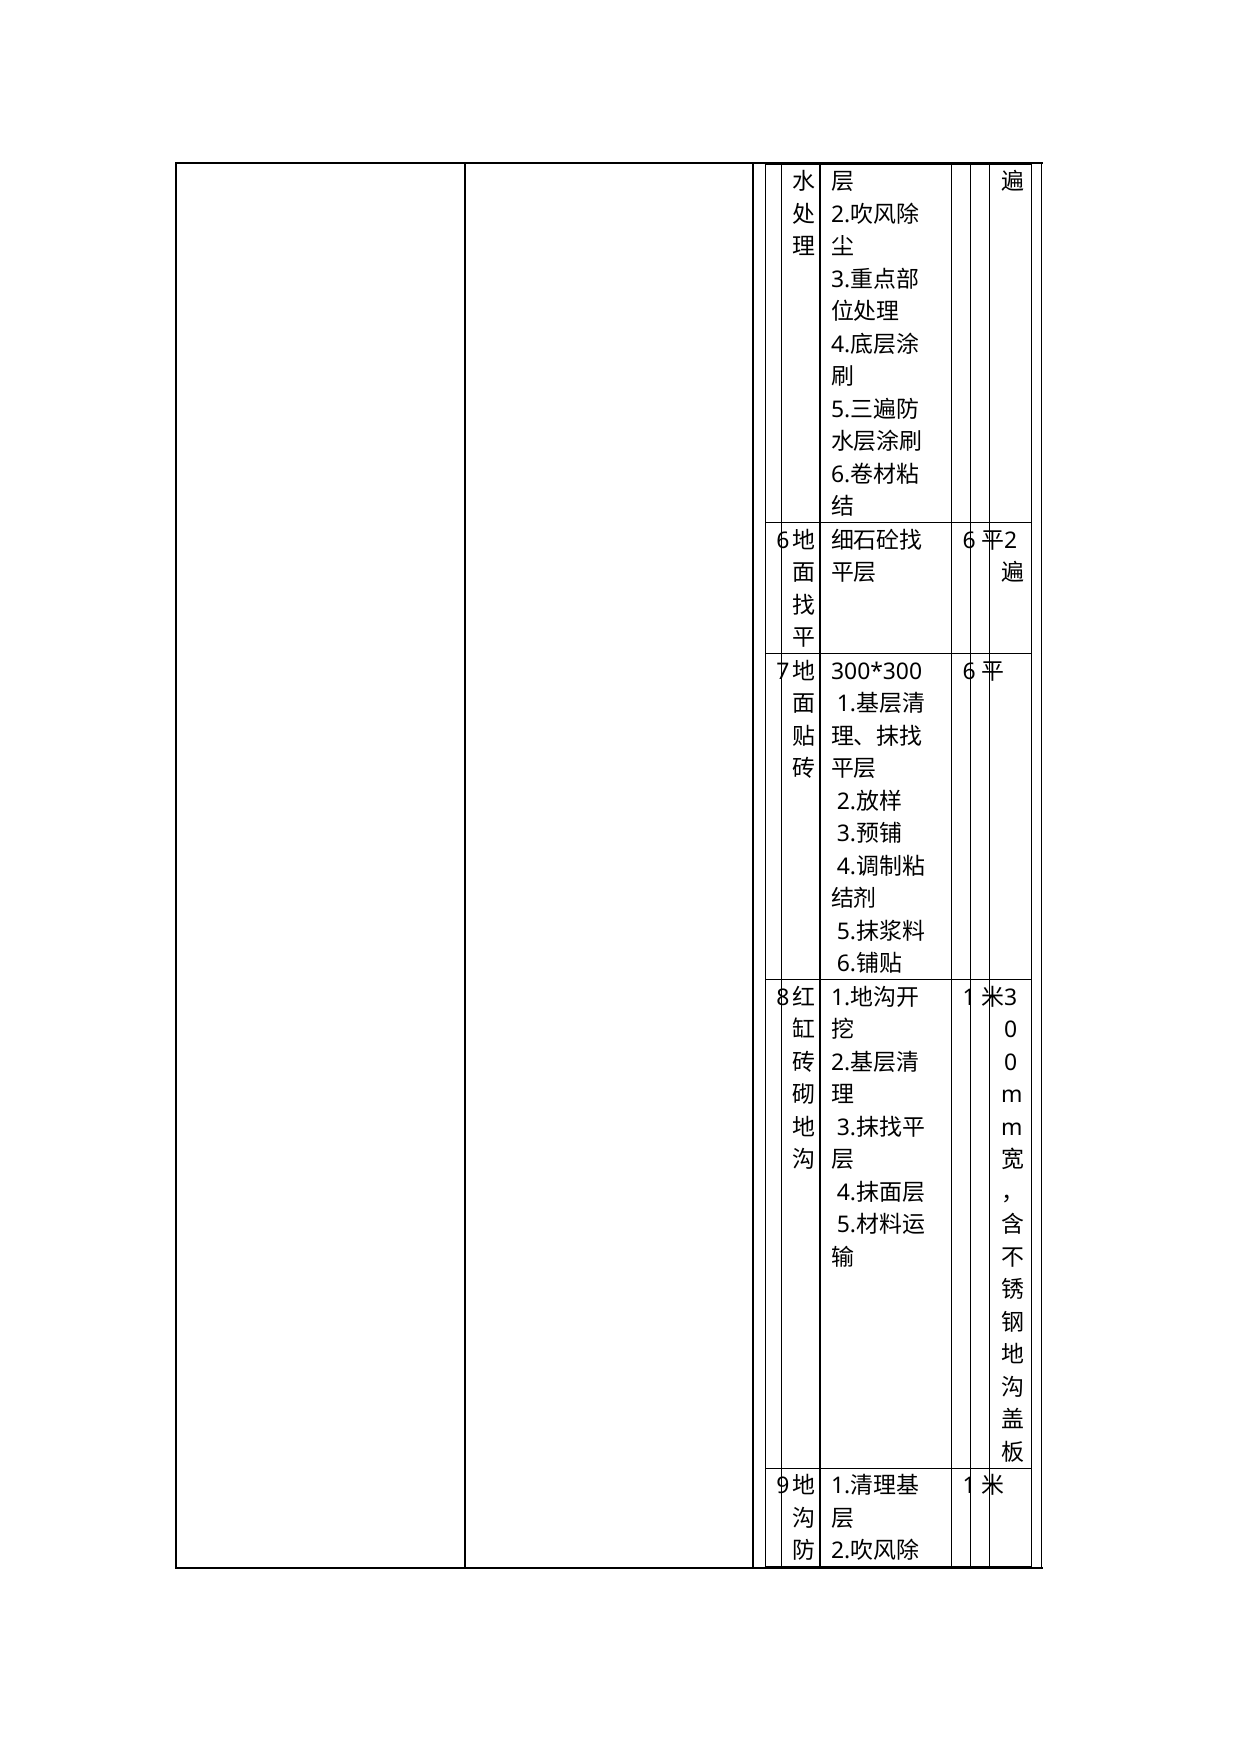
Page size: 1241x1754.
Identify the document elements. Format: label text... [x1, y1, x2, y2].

table_cell [990, 1469, 1031, 1566]
table_cell [971, 523, 989, 653]
table_cell [766, 654, 781, 979]
table_cell [782, 1478, 786, 1491]
table_cell [971, 654, 989, 979]
table_cell [990, 980, 1031, 1468]
table_cell [466, 164, 752, 1567]
table_cell [821, 523, 951, 653]
table_cell [990, 523, 1031, 653]
table_cell [766, 980, 781, 1468]
table_cell [782, 980, 819, 1468]
table_cell [782, 165, 819, 522]
table_cell [952, 523, 970, 653]
table_cell [766, 165, 781, 522]
table_cell [821, 165, 951, 522]
table_cell [821, 654, 951, 979]
table_cell [965, 664, 970, 678]
table_cell [990, 654, 1031, 979]
table_cell [1032, 164, 1041, 1567]
table_cell [971, 165, 989, 522]
table_cell 2 [177, 164, 464, 1567]
table_cell [990, 165, 1031, 522]
table_cell [971, 1469, 989, 1566]
table_cell [782, 523, 819, 653]
table_cell [952, 1469, 970, 1566]
table_cell [754, 164, 765, 1567]
table_cell [952, 980, 970, 1468]
table_cell [952, 654, 970, 979]
table_cell [766, 1469, 781, 1566]
table_cell [766, 523, 781, 653]
table_cell [952, 165, 970, 522]
table_cell [782, 1469, 819, 1566]
table_cell [965, 533, 970, 547]
table_cell [782, 654, 819, 979]
table_cell [971, 980, 989, 1468]
table_cell [821, 1469, 951, 1566]
table_cell [821, 980, 951, 1468]
